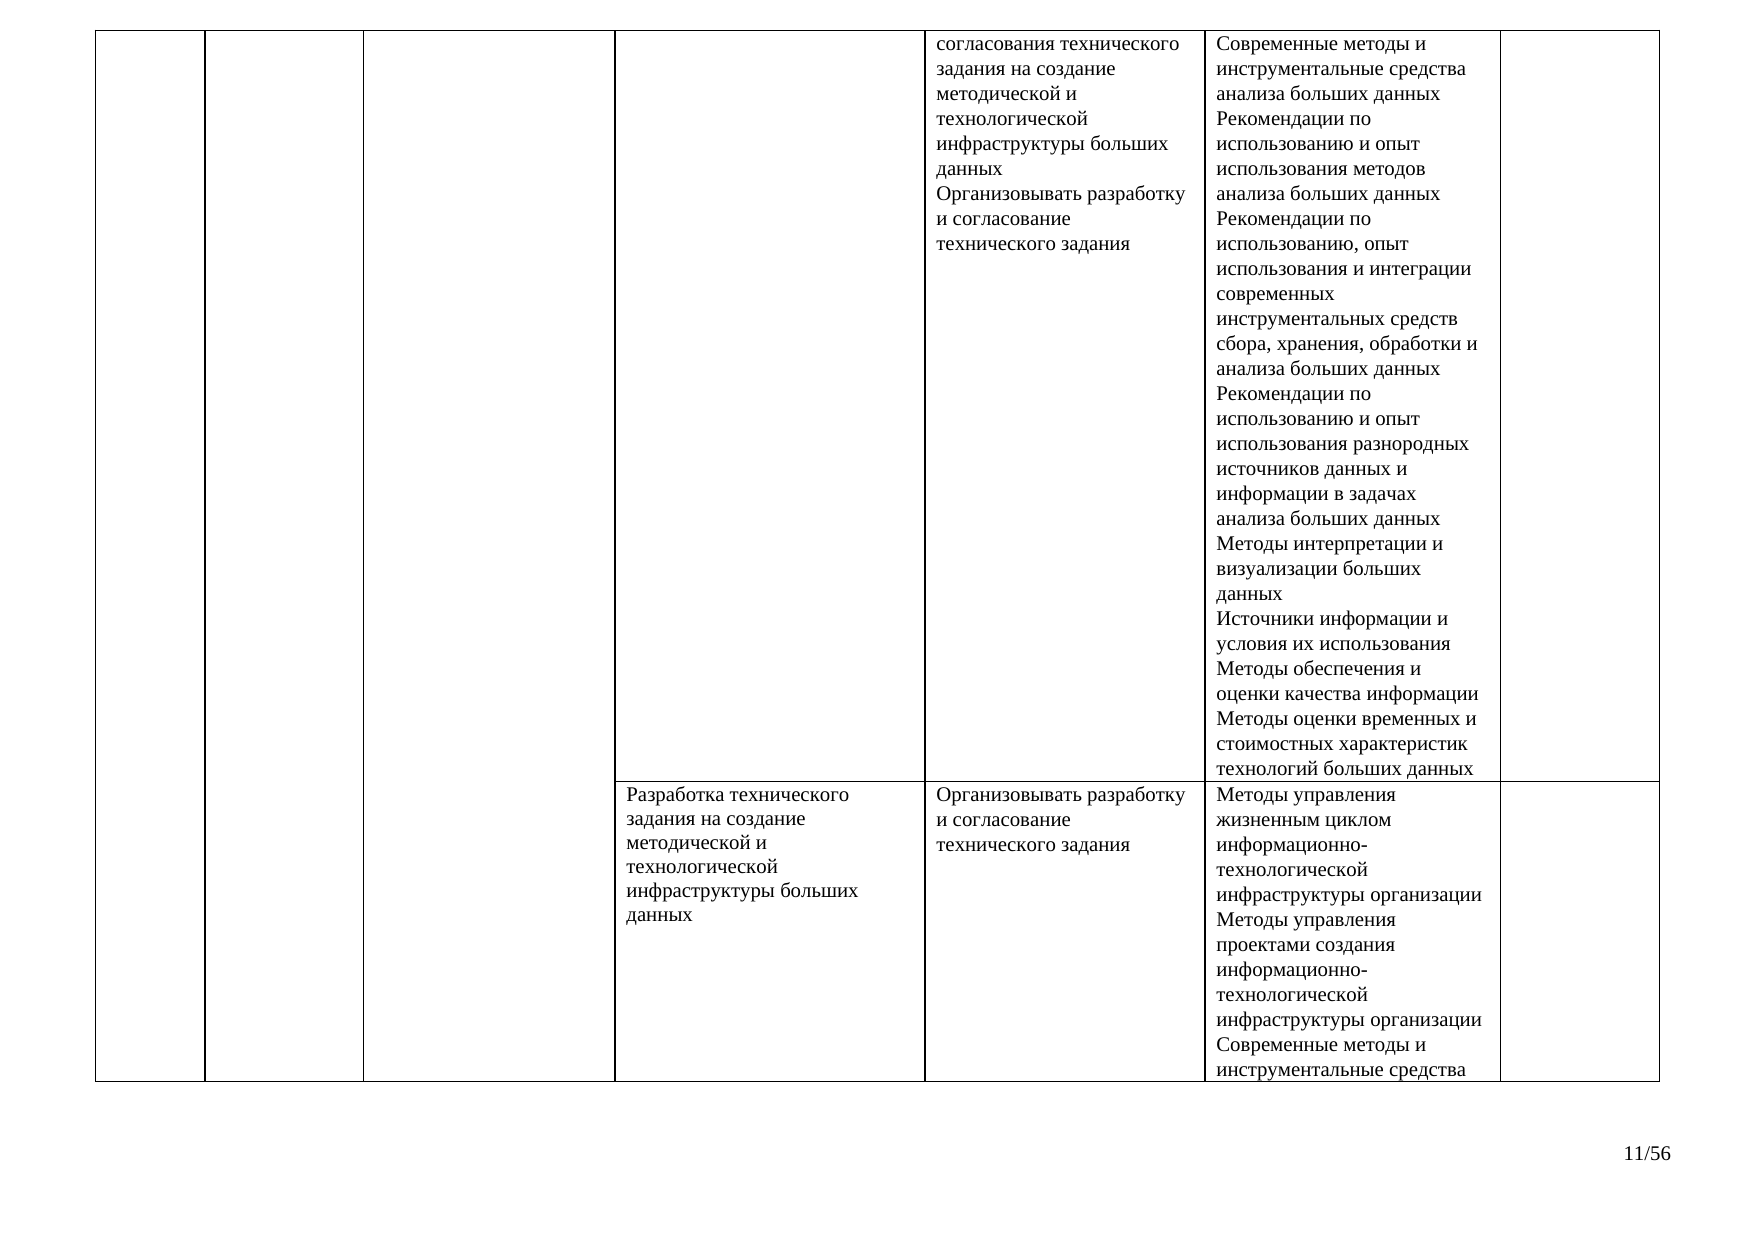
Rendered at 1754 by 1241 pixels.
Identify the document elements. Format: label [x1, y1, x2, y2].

table_cell [1206, 31, 1500, 781]
table_cell [616, 31, 924, 781]
table_cell [926, 31, 1204, 781]
table_cell [616, 782, 924, 1081]
table_cell [926, 782, 1204, 1081]
table_cell [1206, 782, 1500, 1081]
table_cell [1501, 31, 1659, 781]
table_cell [1501, 782, 1659, 1081]
